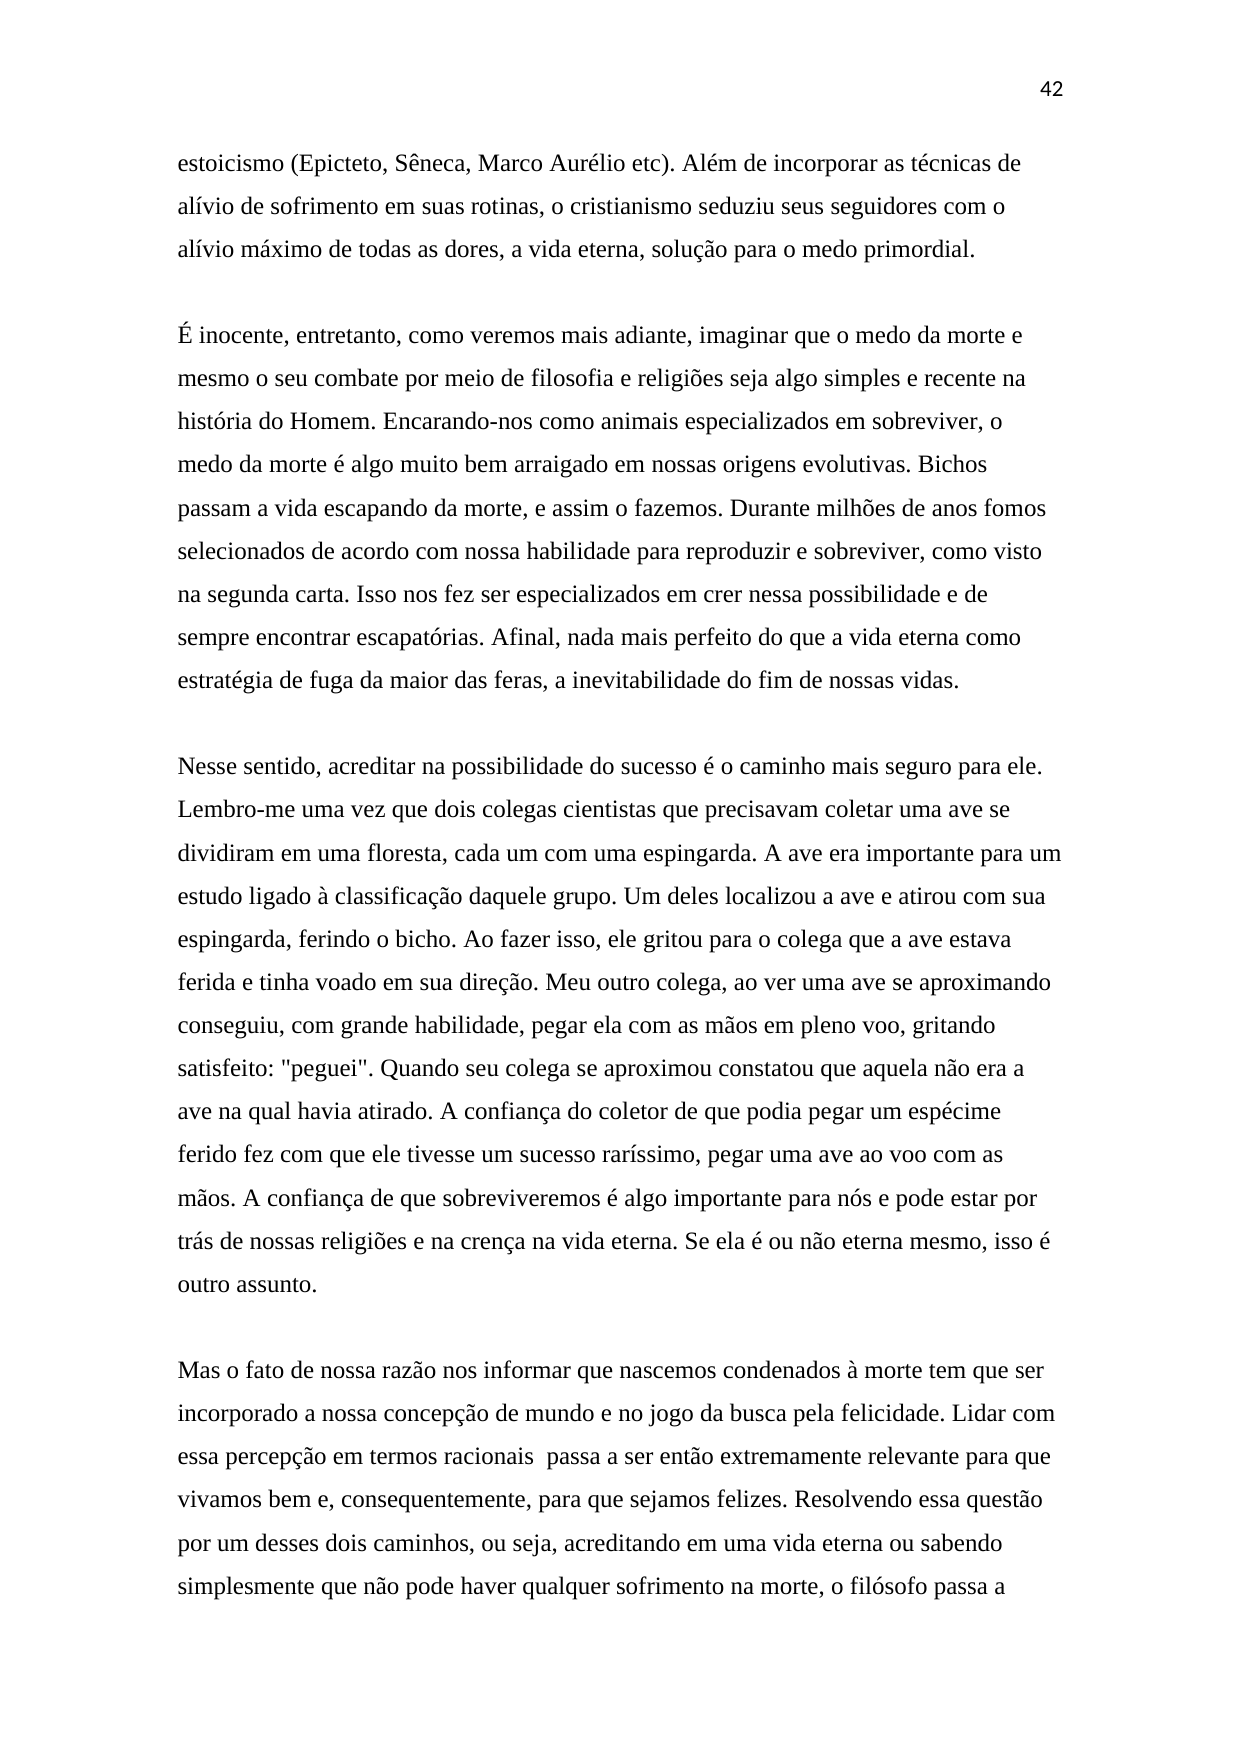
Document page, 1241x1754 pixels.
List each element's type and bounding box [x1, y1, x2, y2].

text [177, 148, 1063, 1599]
